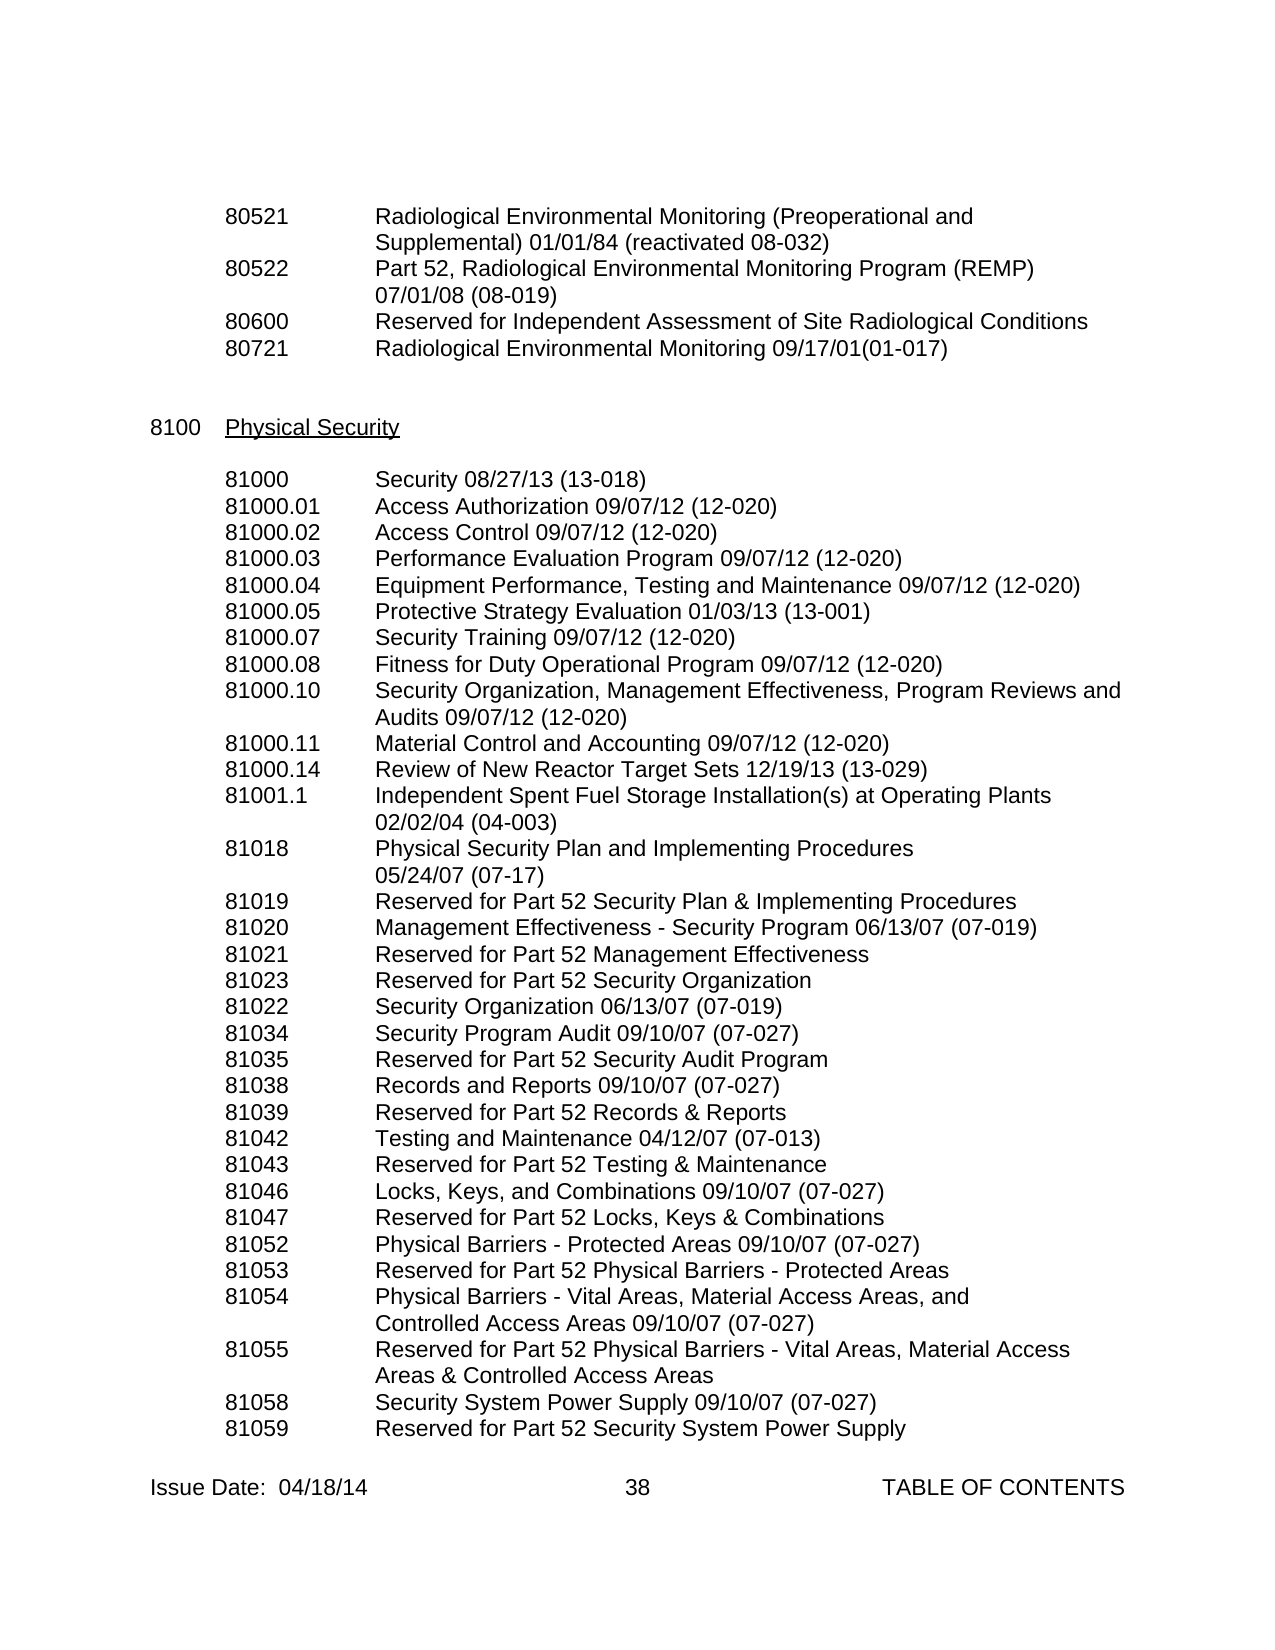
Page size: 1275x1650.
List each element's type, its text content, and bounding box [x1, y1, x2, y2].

text 81000.10 Security Organization, Management Effectiveness, Program Reviews and Audits 09/07/12 (12-020) [225, 677, 1125, 730]
text 81058 Security System Power Supply 09/10/07 (07-027) [225, 1389, 1125, 1415]
text 80521 Radiological Environmental Monitoring (Preoperational and Supplemental) 01/01/84 (reactivated 08-032) [150, 203, 1125, 255]
text 81020 Management Effectiveness - Security Program 06/13/07 (07-019) [150, 914, 1125, 941]
text 81000.04 Equipment Performance, Testing and Maintenance 09/07/12 (12-020) [225, 572, 1125, 598]
text 81034 Security Program Audit 09/10/07 (07-027) [225, 1020, 1125, 1046]
text 81000.14 Review of New Reactor Target Sets 12/19/13 (13-029) [225, 756, 1125, 782]
text 80600 Reserved for Independent Assessment of Site Radiological Conditions [150, 308, 1125, 334]
text 80721 Radiological Environmental Monitoring 09/17/01(01-017) [150, 334, 1125, 361]
text Controlled Access Areas 09/10/07 (07-027) [225, 1309, 1125, 1336]
text 81053 Reserved for Part 52 Physical Barriers - Protected Areas [225, 1257, 1125, 1283]
text 81000.02 Access Control 09/07/12 (12-020) [225, 519, 1125, 545]
text 81039 Reserved for Part 52 Records & Reports [225, 1099, 1125, 1125]
text 81000 Security 08/27/13 (13-018) [225, 466, 1125, 493]
text 81000.05 Protective Strategy Evaluation 01/03/13 (13-001) [225, 598, 1125, 624]
text 81000.11 Material Control and Accounting 09/07/12 (12-020) [225, 730, 1125, 756]
text 81019 Reserved for Part 52 Security Plan & Implementing Procedures [225, 888, 1125, 914]
text 81000.08 Fitness for Duty Operational Program 09/07/12 (12-020) [225, 651, 1125, 677]
text 81000.01 Access Authorization 09/07/12 (12-020) [225, 493, 1125, 519]
text 81059 Reserved for Part 52 Security System Power Supply [225, 1415, 1125, 1441]
text 02/02/04 (04-003) [150, 809, 1125, 835]
text 05/24/07 (07-17) [225, 862, 1125, 888]
text 81018 Physical Security Plan and Implementing Procedures [225, 835, 1125, 862]
text 81042 Testing and Maintenance 04/12/07 (07-013) [150, 1125, 1125, 1151]
text 81052 Physical Barriers - Protected Areas 09/10/07 (07-027) [225, 1231, 1125, 1257]
text 81054 Physical Barriers - Vital Areas, Material Access Areas, and [150, 1283, 1125, 1309]
text 81043 Reserved for Part 52 Testing & Maintenance [150, 1151, 1125, 1178]
text 81000.07 Security Training 09/07/12 (12-020) [225, 624, 1125, 651]
text 81046 Locks, Keys, and Combinations 09/10/07 (07-027) [225, 1178, 1125, 1204]
text 81035 Reserved for Part 52 Security Audit Program [225, 1046, 1125, 1072]
text 81038 Records and Reports 09/10/07 (07-027) [225, 1072, 1125, 1099]
text 80522 Part 52, Radiological Environmental Monitoring Program (REMP) 07/01/08 (08-019) [150, 255, 1125, 308]
text 81022 Security Organization 06/13/07 (07-019) [150, 993, 1125, 1020]
text 81000.03 Performance Evaluation Program 09/07/12 (12-020) [225, 545, 1125, 572]
text 81055 Reserved for Part 52 Physical Barriers - Vital Areas, Material Access Areas & Controlled Access Areas [225, 1336, 1125, 1389]
text 81047 Reserved for Part 52 Locks, Keys & Combinations [225, 1204, 1125, 1231]
text 8100 Physical Security [150, 413, 1125, 440]
text 81021 Reserved for Part 52 Management Effectiveness [150, 941, 1125, 967]
text 81023 Reserved for Part 52 Security Organization [150, 967, 1125, 993]
text 81001.1 Independent Spent Fuel Storage Installation(s) at Operating Plants [150, 782, 1125, 809]
